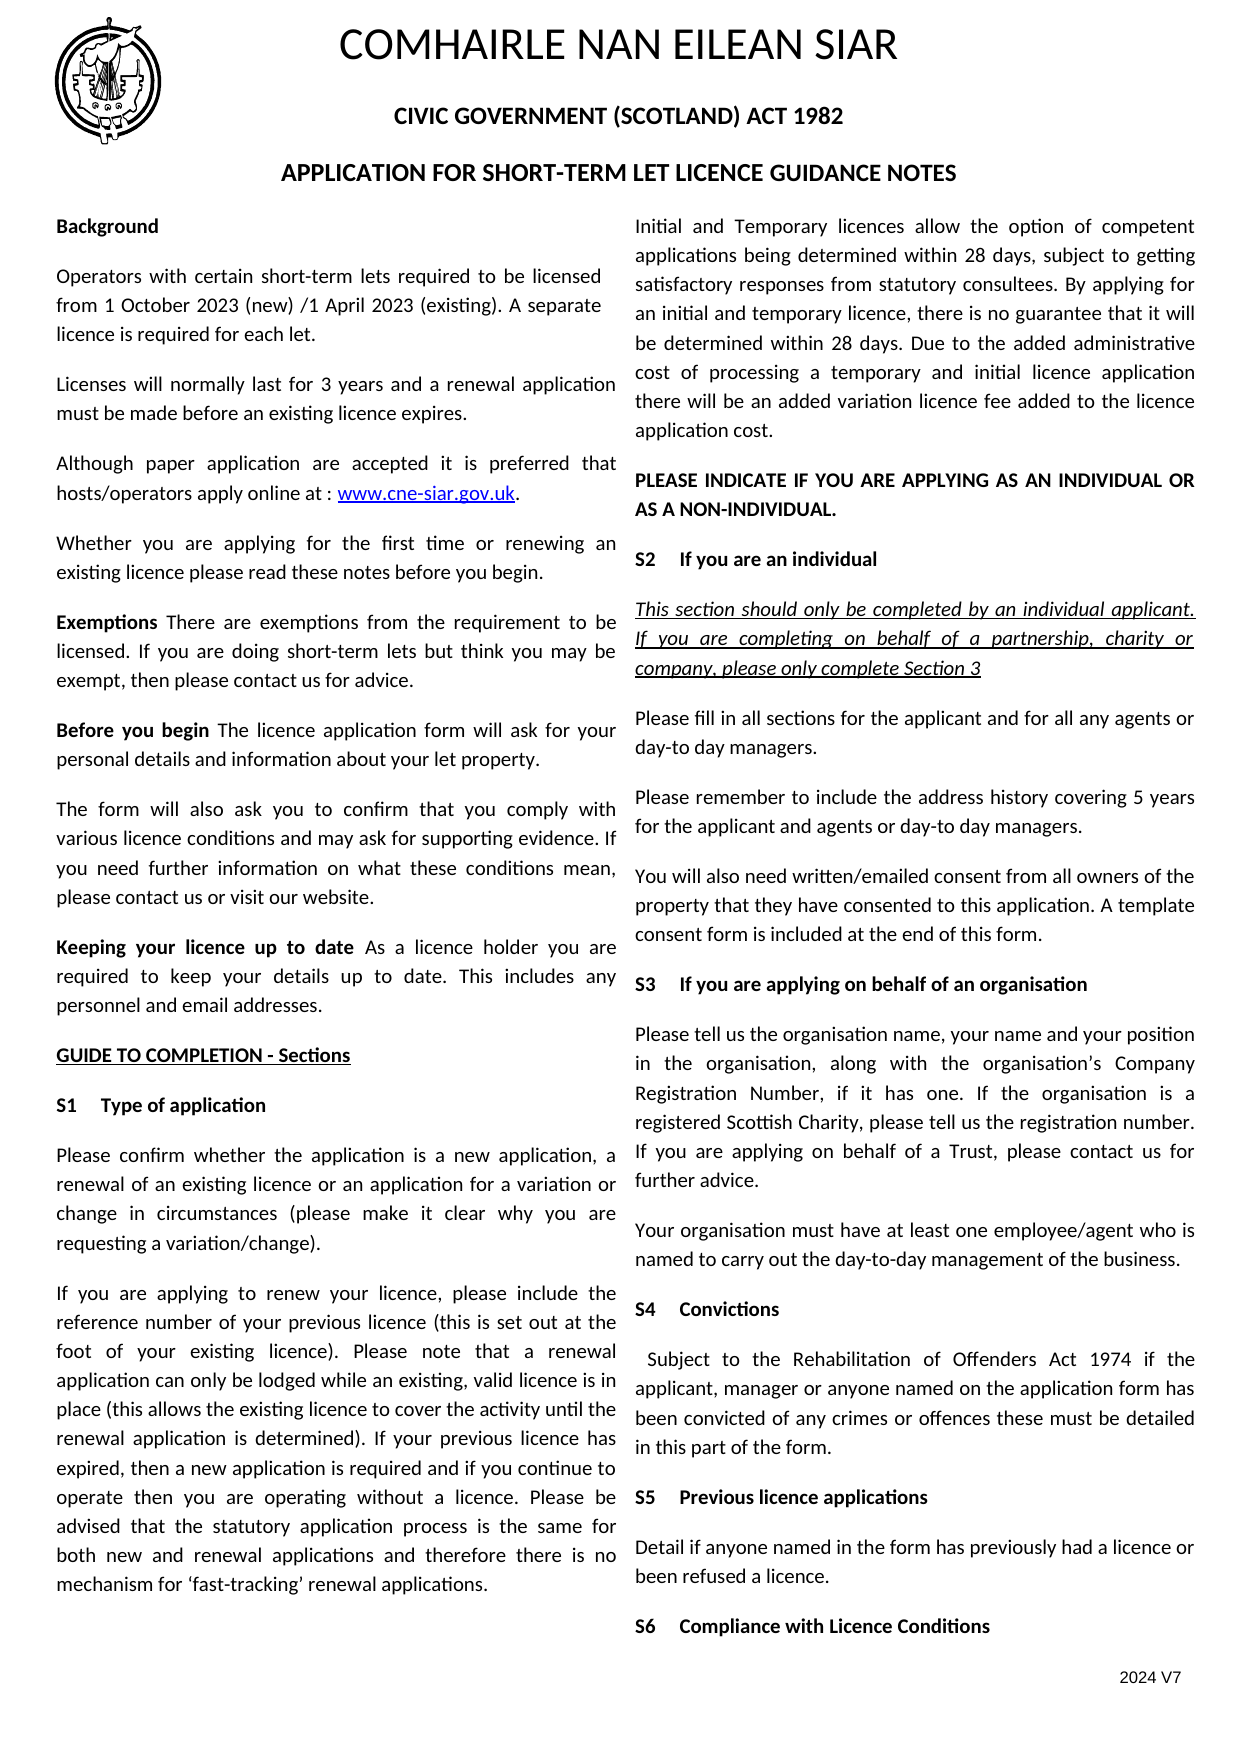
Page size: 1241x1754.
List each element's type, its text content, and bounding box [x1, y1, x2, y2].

text S4 Convictions [635, 1296, 1196, 1322]
text Background [56, 213, 602, 238]
text Keeping your licence up to date As a licence holder you are required to keep your details up to date. This includes any personnel and email addresses. [56, 934, 617, 1018]
text Please fill in all sections for the applicant and for all any agents or day-to day managers. [635, 705, 1196, 759]
text This section should only be completed by an individual applicant. If you are completing on behalf of a partnership, charity or company, please only complete Section 3 [635, 596, 1196, 618]
text This section should only be completed by an individual applicant. If you are completing on behalf of a partnership, charity or company, please only complete Section 3 [635, 619, 1196, 680]
text Whether you are applying for the first time or renewing an existing licence please read these notes before you begin. [56, 530, 617, 584]
text APPLICATION FOR SHORT-TERM LET LICENCE GUIDANCE NOTES [56, 156, 1181, 187]
text Please tell us the organisation name, your name and your position in the organisation, along with the organisation’s Company Registration Number, if it has one. If the organisation is a registered Scottish Charity, please tell us the registration number. If you are applying on behalf of a Trust, please contact us for further advice. [635, 1021, 1196, 1193]
text GUIDE TO COMPLETION - Sections [56, 1042, 617, 1068]
text Detail if anyone named in the form has previously had a licence or been refused a licence. [635, 1534, 1196, 1588]
text Licenses will normally last for 3 years and a renewal application must be made before an existing licence expires. [56, 371, 617, 426]
text Initial and Temporary licences allow the option of competent applications being determined within 28 days, subject to getting satisfactory responses from statutory consultees. By applying for an initial and temporary licence, there is no guarantee that it will be determined within 28 days. Due to the added administrative cost of processing a temporary and initial licence application there will be an added variation licence fee added to the licence application cost. [635, 213, 1196, 443]
text Although paper application are accepted it is preferred that hosts/operators apply online at : www.cne-siar.gov.uk. [56, 451, 617, 505]
text S1 Type of application [56, 1092, 617, 1118]
text Exemptions There are exemptions from the requirement to be licensed. If you are doing short-term lets but think you may be exempt, then please contact us for advice. [56, 609, 617, 693]
text CIVIC GOVERNMENT (SCOTLAND) ACT 1982 [137, 100, 1181, 130]
text Your organisation must have at least one employee/agent who is named to carry out the day-to-day management of the business. [635, 1217, 1196, 1272]
text Before you begin The licence application form will ask for your personal details and information about your let property. [56, 717, 617, 772]
text The form will also ask you to confirm that you comply with various licence conditions and may ask for supporting evidence. If you need further information on what these conditions mean, please contact us or visit our website. [56, 796, 617, 909]
text S5 Previous licence applications [635, 1484, 1196, 1509]
text If you are applying to renew your licence, please include the reference number of your previous licence (this is set out at the foot of your existing licence). Please note that a renewal application can only be lodged while an existing, valid licence is in place (this allows the existing licence to cover the activity until the renewal application is determined). If your previous licence has expired, then a new application is required and if you continue to operate then you are operating without a licence. Please be advised that the statutory application process is the same for both new and renewal applications and therefore there is no mechanism for ‘fast-tracking’ renewal applications. [56, 1280, 617, 1597]
text PLEASE INDICATE IF YOU ARE APPLYING AS AN INDIVIDUAL OR AS A NON-INDIVIDUAL. [635, 467, 1196, 522]
text You will also need written/emailed consent from all owners of the property that they have consented to this application. A template consent form is included at the end of this form. [635, 863, 1196, 947]
text Operators with certain short-term lets required to be licensed from 1 October 2023 (new) /1 April 2023 (existing). A separate licence is required for each let. [56, 263, 602, 347]
text S6 Compliance with Licence Conditions [635, 1613, 1196, 1638]
text COMHAIRLE NAN EILEAN SIAR [56, 15, 1181, 71]
text Please confirm whether the application is a new application, a renewal of an existing licence or an application for a variation or change in circumstances (please make it clear why you are requesting a variation/change). [56, 1142, 617, 1255]
text Please remember to include the address history covering 5 years for the applicant and agents or day-to day managers. [635, 784, 1196, 838]
text S3 If you are applying on behalf of an organisation [635, 971, 1196, 997]
text Subject to the Rehabilitation of Offenders Act 1974 if the applicant, manager or anyone named on the application form has been convicted of any crimes or offences these must be detailed in this part of the form. [635, 1346, 1196, 1459]
text S2 If you are an individual [635, 546, 1196, 572]
